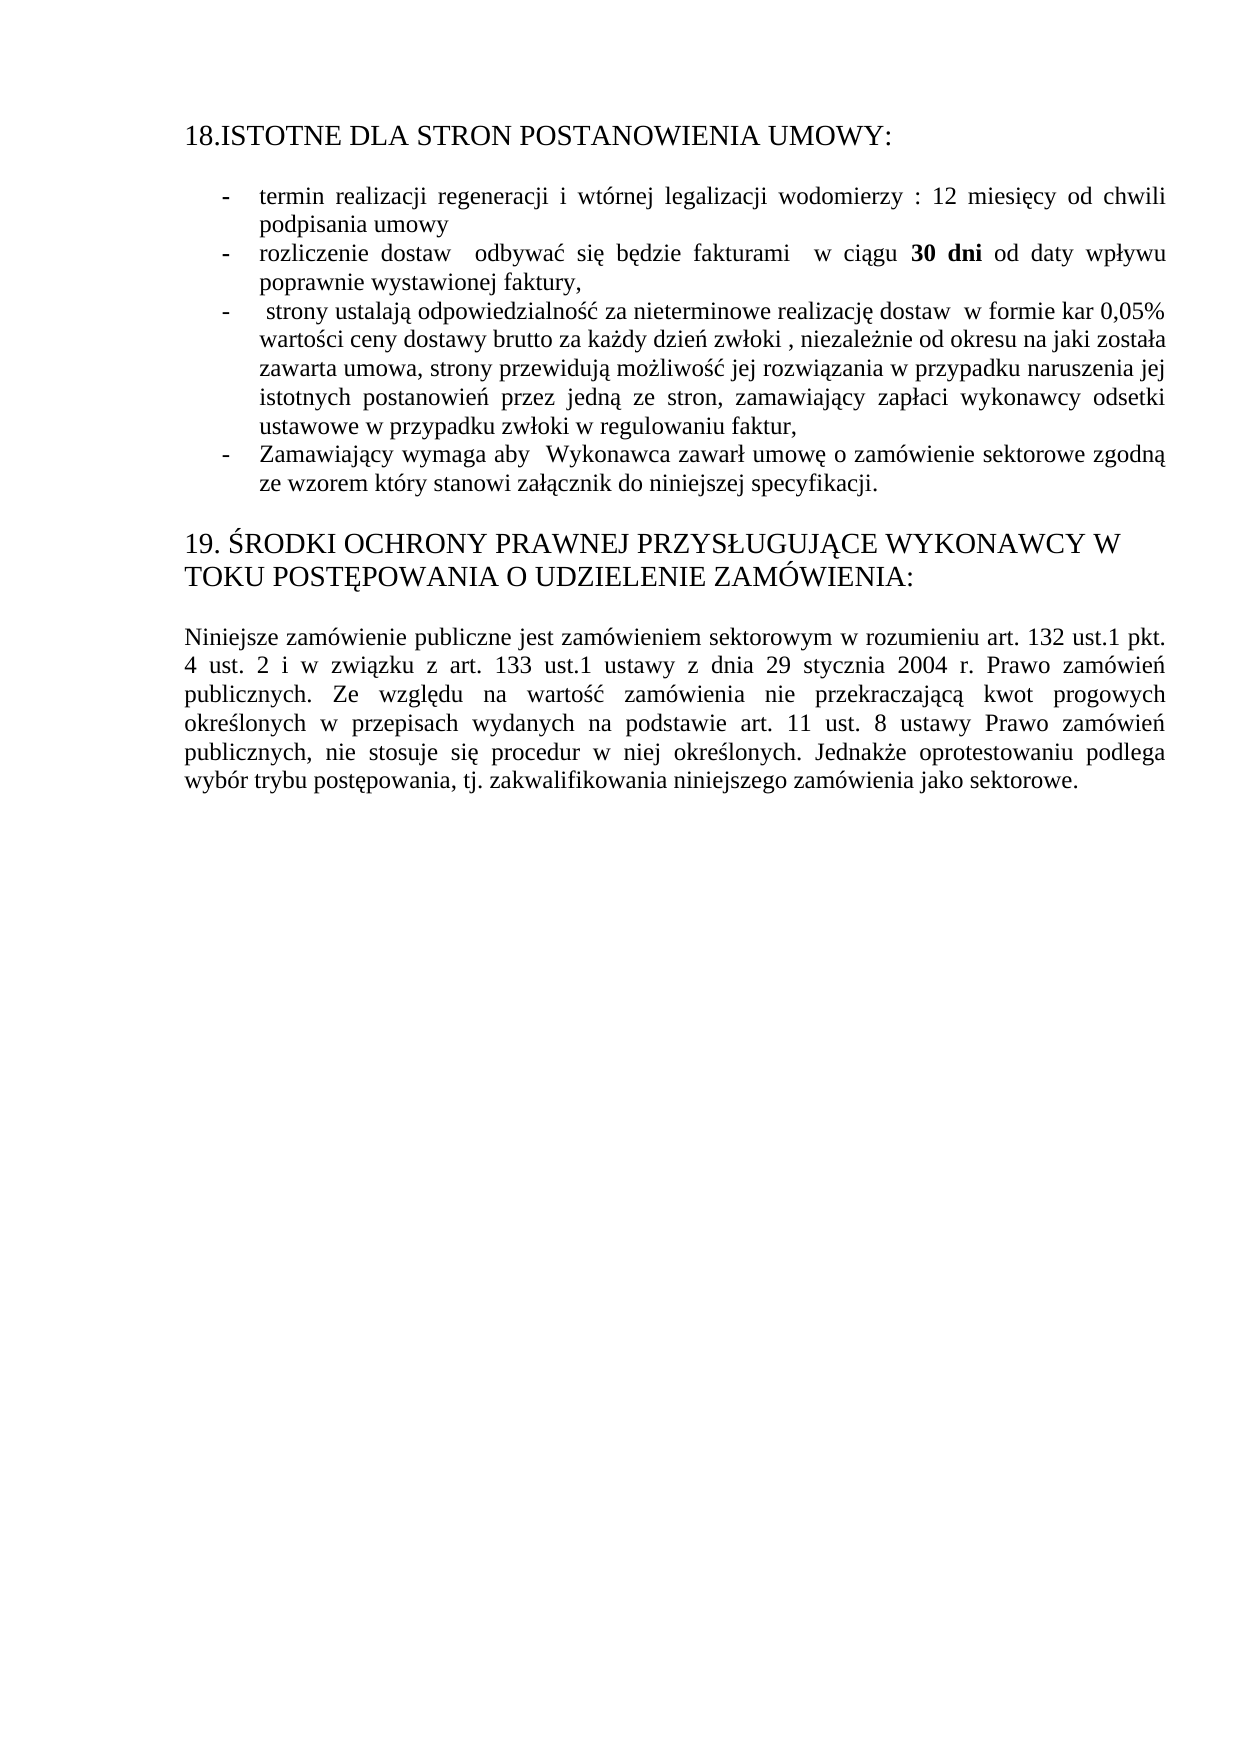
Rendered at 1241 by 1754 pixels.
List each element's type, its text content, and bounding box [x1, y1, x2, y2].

list Zamawiający wymaga aby Wykonawca zawarł umowę o zamówienie sektorowe zgodną ze wzorem który stanowi załącznik do niniejszej specyfikacji. [222, 439, 1167, 497]
text 19. ŚRODKI OCHRONY PRAWNEJ PRZYSŁUGUJĄCE WYKONAWCY W TOKU POSTĘPOWANIA O UDZIELENIE ZAMÓWIENIA: [184, 526, 1167, 593]
text 18.ISTOTNE DLA STRON POSTANOWIENIA UMOWY: [184, 118, 1167, 152]
list strony ustalają odpowiedzialność za nieterminowe realizację dostaw w formie kar 0,05% wartości ceny dostawy brutto za każdy dzień zwłoki , niezależnie od okresu na jaki została zawarta umowa, strony przewidują możliwość jej rozwiązania w przypadku naruszenia jej istotnych postanowień przez jedną ze stron, zamawiający zapłaci wykonawcy odsetki ustawowe w przypadku zwłoki w regulowaniu faktur, [222, 296, 1167, 439]
text Niniejsze zamówienie publiczne jest zamówieniem sektorowym w rozumieniu art. 132 ust.1 pkt. 4 ust. 2 i w związku z art. 133 ust.1 ustawy z dnia 29 stycznia 2004 r. Prawo zamówień publicznych. Ze względu na wartość zamówienia nie przekraczającą kwot progowych określonych w przepisach wydanych na podstawie art. 11 ust. 8 ustawy Prawo zamówień publicznych, nie stosuje się procedur w niej określonych. Jednakże oprotestowaniu podlega wybór trybu postępowania, tj. zakwalifikowania niniejszego zamówienia jako sektorowe. [184, 622, 1167, 794]
list rozliczenie dostaw odbywać się będzie fakturami w ciągu 30 dni od daty wpływu poprawnie wystawionej faktury, [222, 238, 1167, 296]
list termin realizacji regeneracji i wtórnej legalizacji wodomierzy : 12 miesięcy od chwili podpisania umowy [222, 181, 1167, 238]
